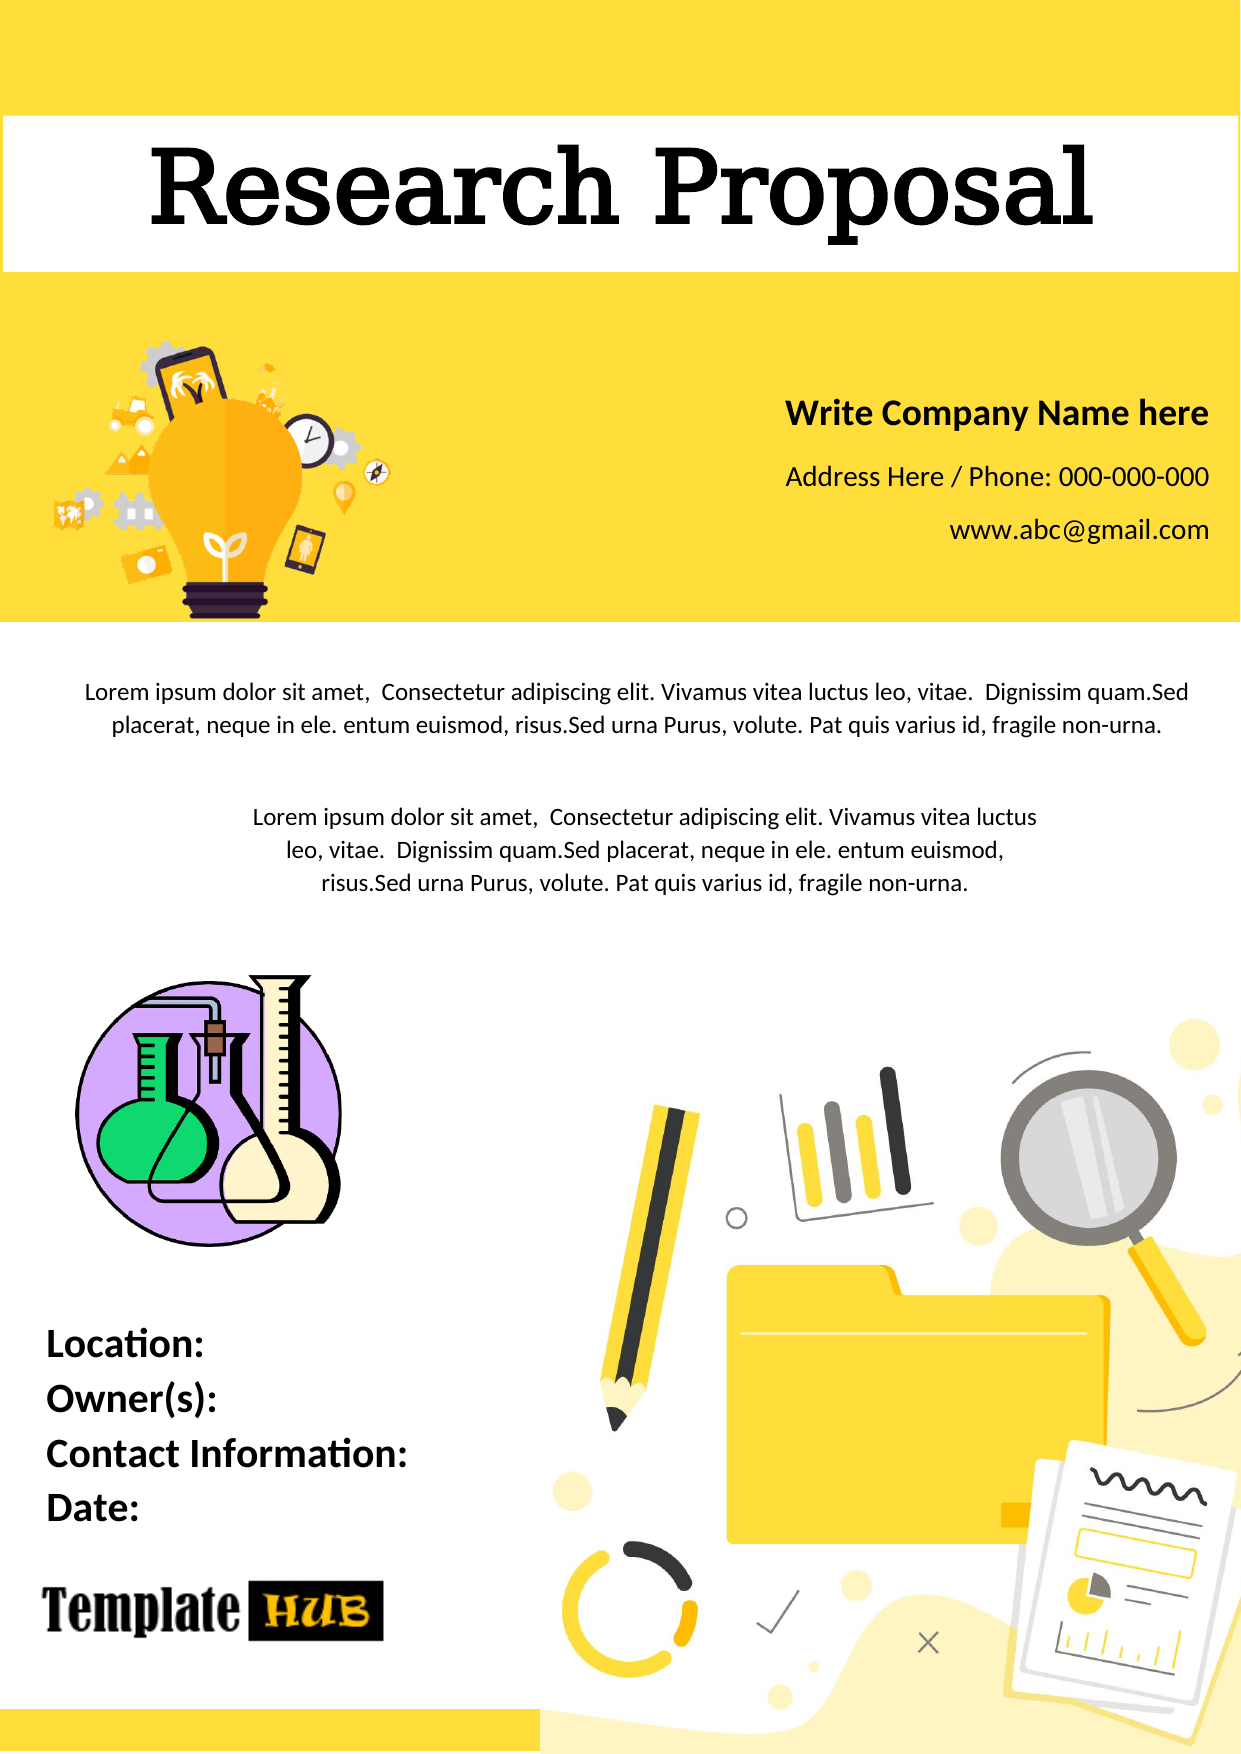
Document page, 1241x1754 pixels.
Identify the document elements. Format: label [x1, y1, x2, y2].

picture [0, 999, 1241, 1754]
picture [0, 0, 1241, 622]
picture [37, 1578, 389, 1646]
picture [75, 975, 342, 1247]
